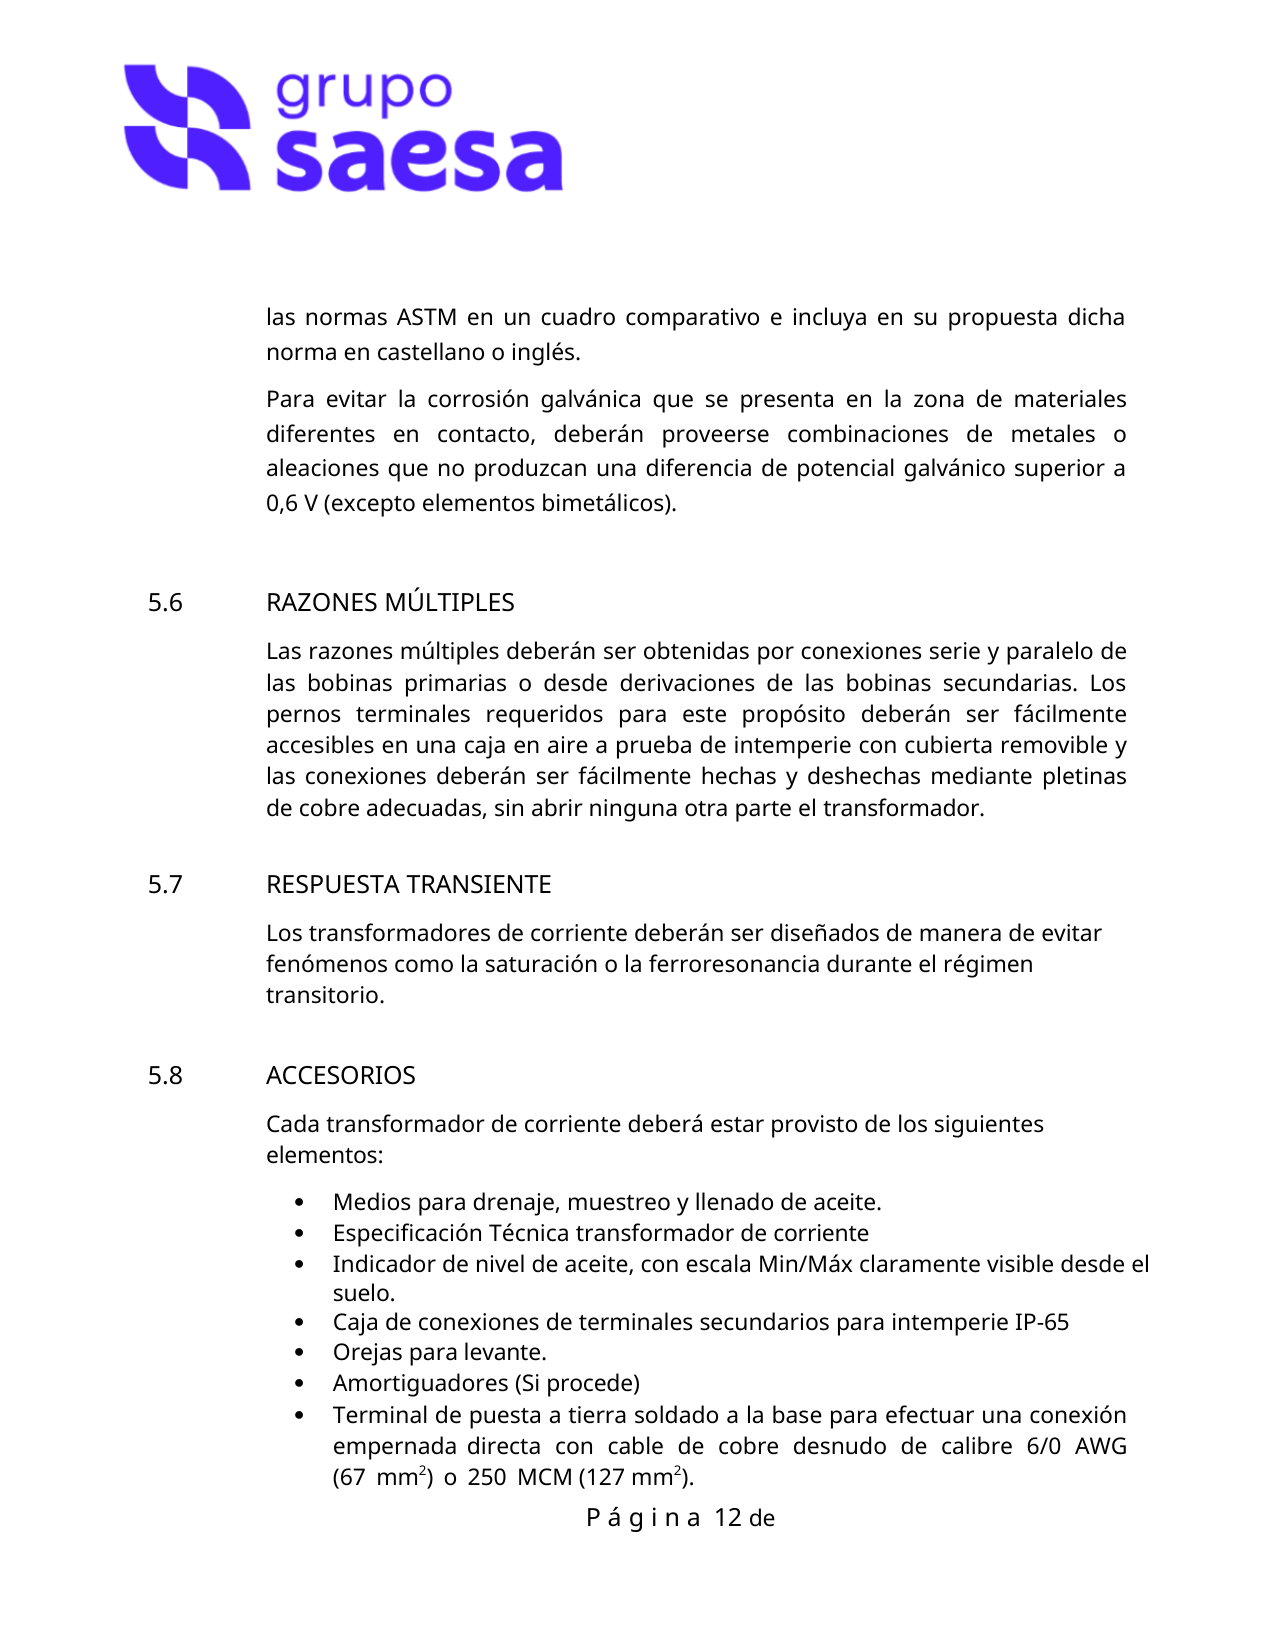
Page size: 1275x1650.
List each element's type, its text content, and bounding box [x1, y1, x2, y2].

text Cada transformador de corriente deberá estar provisto de los siguientes elementos: [266, 1108, 1162, 1170]
list Indicador de nivel de aceite, con escala Min/Máx claramente visible desde el suelo. [295, 1249, 1162, 1307]
text las normas ASTM en un cuadro comparativo e incluya en su propuesta dicha norma en castellano o inglés. [266, 300, 1127, 367]
list Amortiguadores (Si procede) [295, 1367, 1162, 1398]
text Los transformadores de corriente deberán ser diseñados de manera de evitar fenómenos como la saturación o la ferroresonancia durante el régimen transitorio. [266, 917, 1132, 1010]
subtitle RAZONES MÚLTIPLES [148, 585, 1162, 619]
list Medios para drenaje, muestreo y llenado de aceite. [295, 1186, 1162, 1217]
picture [112, 55, 569, 196]
subtitle ACCESORIOS [148, 1057, 1162, 1092]
text Las razones múltiples deberán ser obtenidas por conexiones serie y paralelo de las bobinas primarias o desde derivaciones de las bobinas secundarias. Los pernos terminales requeridos para este propósito deberán ser fácilmente accesibles en una caja en aire a prueba de intemperie con cubierta removible y las conexiones deberán ser fácilmente hechas y deshechas mediante pletinas de cobre adecuadas, sin abrir ninguna otra parte el transformador. [266, 635, 1128, 823]
list Orejas para levante. [295, 1336, 1162, 1367]
list Caja de conexiones de terminales secundarios para intemperie IP-65 [295, 1307, 1162, 1336]
subtitle RESPUESTA TRANSIENTE [148, 866, 1162, 900]
list Especificación Técnica transformador de corriente [295, 1217, 1162, 1249]
text Para evitar la corrosión galvánica que se presenta en la zona de materiales diferentes en contacto, deberán proveerse combinaciones de metales o aleaciones que no produzcan una diferencia de potencial galvánico superior a 0,6 V (excepto elementos bimetálicos). [266, 383, 1128, 518]
list Terminal de puesta a tierra soldado a la base para efectuar una conexión empernada directa con cable de cobre desnudo de calibre 6/0 AWG (67 mm2) o 250 MCM (127 mm2). [295, 1399, 1128, 1492]
